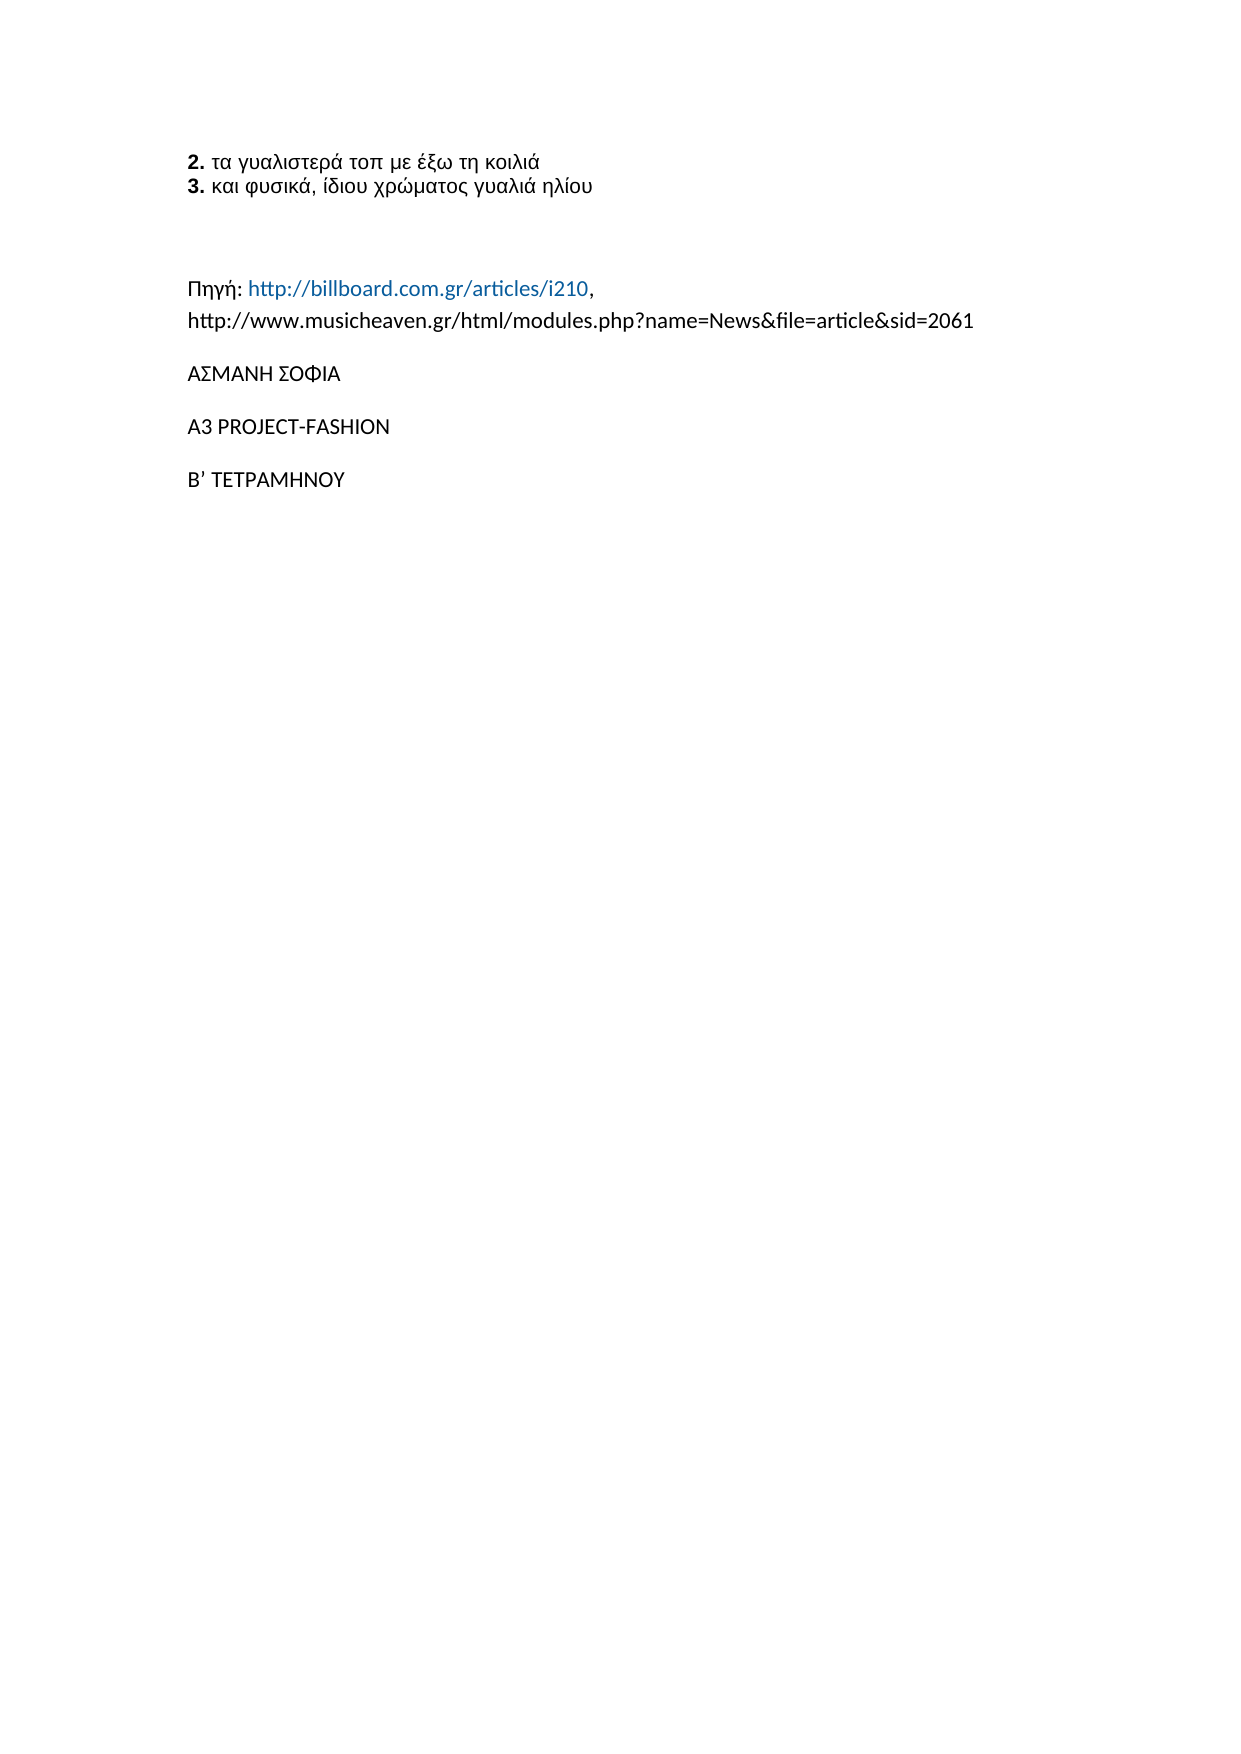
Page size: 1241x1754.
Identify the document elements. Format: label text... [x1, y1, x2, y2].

text 2. τα γυαλιστερά τοπ με έξω τη κοιλιά [187, 150, 1053, 174]
text Πηγή: http://billboard.com.gr/articles/i210, http://www.musicheaven.gr/html/modules.php?name=News&file=article&sid=2061 [187, 274, 1053, 334]
text A3 PROJECT-FASHION [187, 412, 1053, 440]
text ΑΣΜΑΝΗ ΣΟΦΙΑ [187, 359, 1053, 387]
text Β’ ΤΕΤΡΑΜΗΝΟΥ [187, 465, 1053, 493]
text 3. και φυσικά, ίδιου χρώματος γυαλιά ηλίου [187, 174, 1053, 198]
